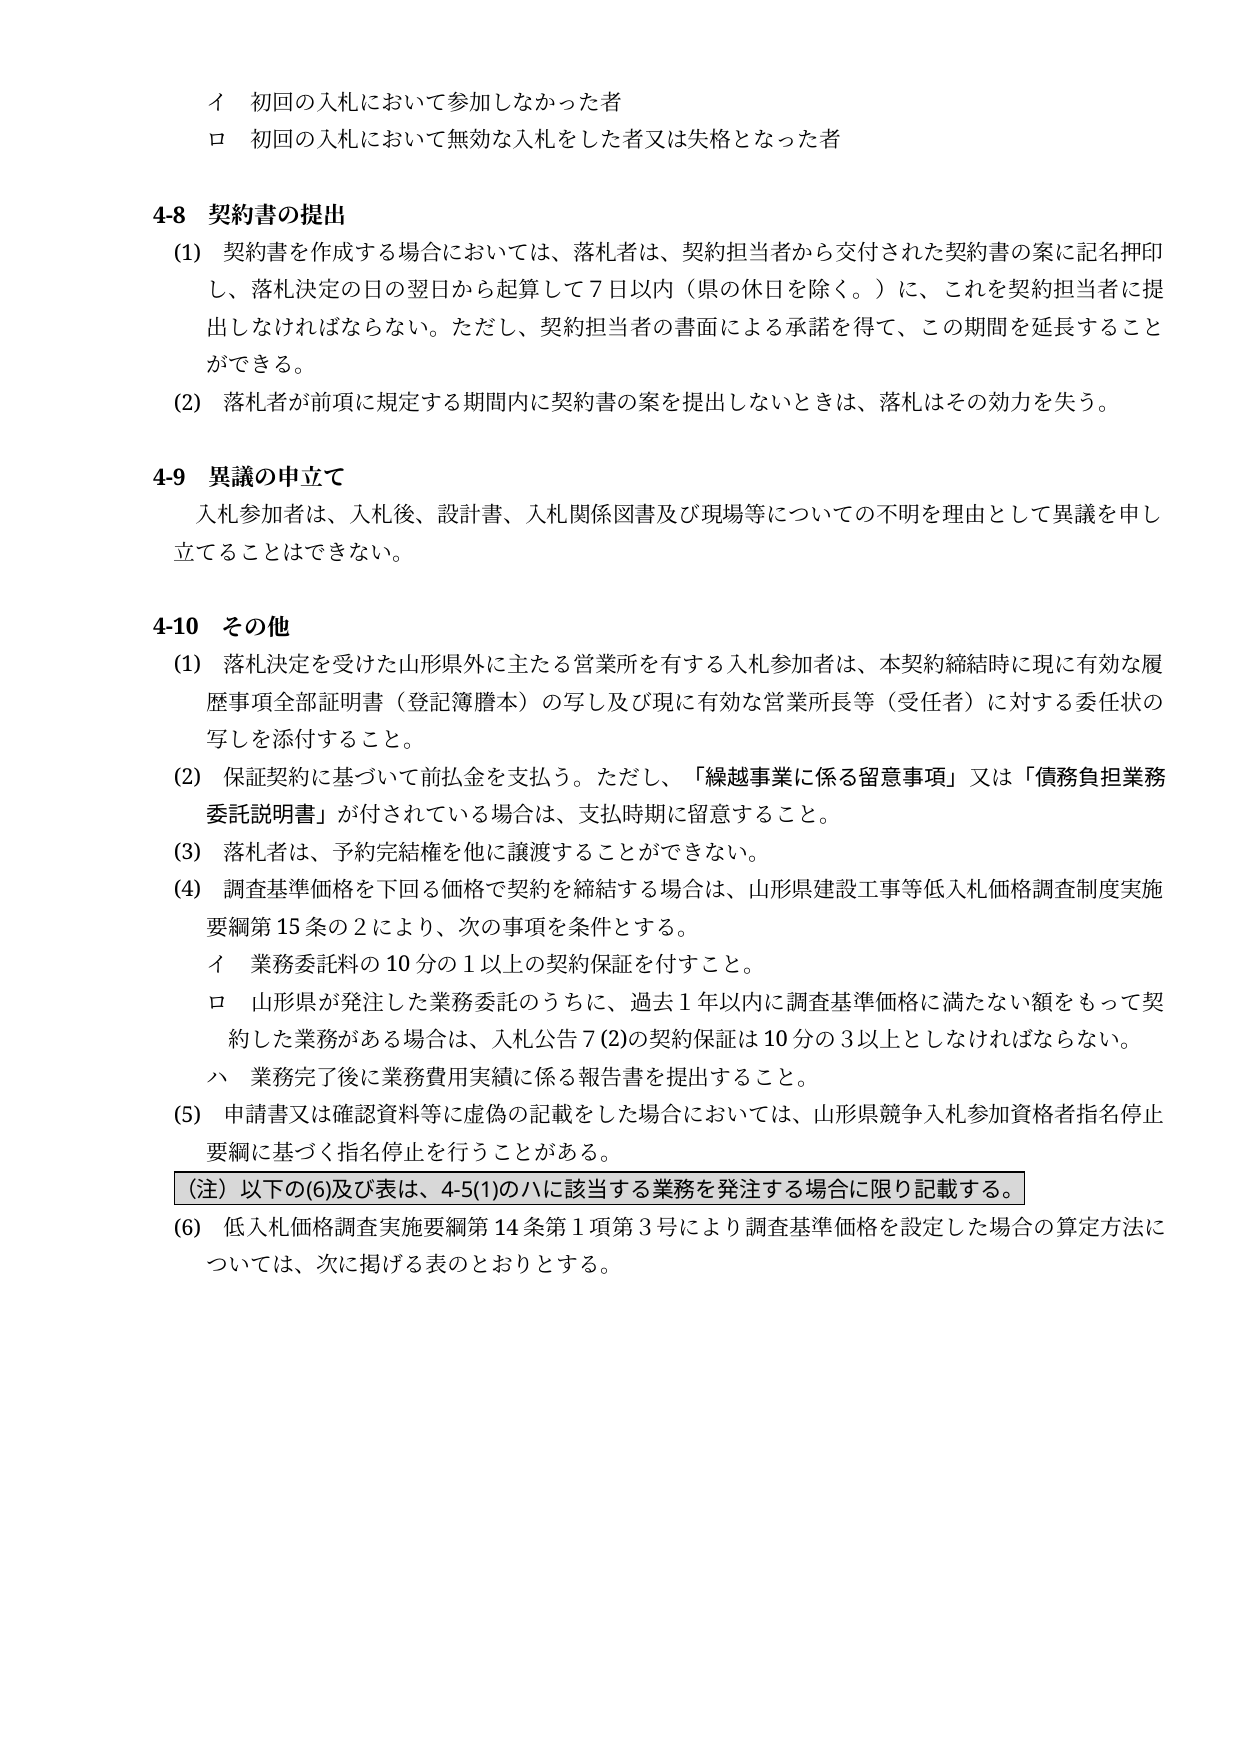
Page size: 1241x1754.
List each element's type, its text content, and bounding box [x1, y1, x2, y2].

text 入札参加者は、入札後、設計書、入札関係図書及び現場等についての不明を理由として異議を申し立てることはできない。 [173, 494, 1167, 569]
text (6) 低入札価格調査実施要綱第14条第１項第３号により調査基準価格を設定した場合の算定方法については、次に掲げる表のとおりとする。 [174, 1207, 1167, 1282]
text ロ 山形県が発注した業務委託のうちに、過去１年以内に調査基準価格に満たない額をもって契約した業務がある場合は、入札公告７(2)の契約保証は10分の３以上としなければならない。 [206, 982, 1167, 1057]
text イ 初回の入札において参加しなかった者 [206, 82, 1167, 119]
text (2) 保証契約に基づいて前払金を支払う。ただし、「繰越事業に係る留意事項」又は「債務負担業務委託説明書」が付されている場合は、支払時期に留意すること。 [174, 757, 1167, 832]
text 4‐9 異議の申立て [130, 457, 1167, 494]
text (5) 申請書又は確認資料等に虚偽の記載をした場合においては、山形県競争入札参加資格者指名停止要綱に基づく指名停止を行うことがある。 [130, 1094, 1167, 1169]
text (1) 契約書を作成する場合においては、落札者は、契約担当者から交付された契約書の案に記名押印し、落札決定の日の翌日から起算して７日以内（県の休日を除く。）に、これを契約担当者に提出しなければならない。ただし、契約担当者の書面による承諾を得て、この期間を延長することができる。 [174, 232, 1167, 382]
text (3) 落札者は、予約完結権を他に譲渡することができない。 [174, 832, 1167, 869]
text 4‐10 その他 [130, 607, 1167, 644]
text ロ 初回の入札において無効な入札をした者又は失格となった者 [206, 119, 1167, 157]
text (1) 落札決定を受けた山形県外に主たる営業所を有する入札参加者は、本契約締結時に現に有効な履歴事項全部証明書（登記簿謄本）の写し及び現に有効な営業所長等（受任者）に対する委任状の写しを添付すること。 [174, 644, 1167, 757]
text 4‐8 契約書の提出 [130, 194, 1167, 232]
text イ 業務委託料の10分の１以上の契約保証を付すこと。 [196, 944, 1167, 982]
text (4) 調査基準価格を下回る価格で契約を締結する場合は、山形県建設工事等低入札価格調査制度実施要綱第15条の２により、次の事項を条件とする。 [174, 869, 1167, 944]
text （注）以下の(6)及び表は、4-5(1)のハに該当する業務を発注する場合に限り記載する。 [174, 1169, 1167, 1207]
text ハ 業務完了後に業務費用実績に係る報告書を提出すること。 [206, 1057, 1167, 1094]
text (2) 落札者が前項に規定する期間内に契約書の案を提出しないときは、落札はその効力を失う。 [130, 382, 1167, 419]
